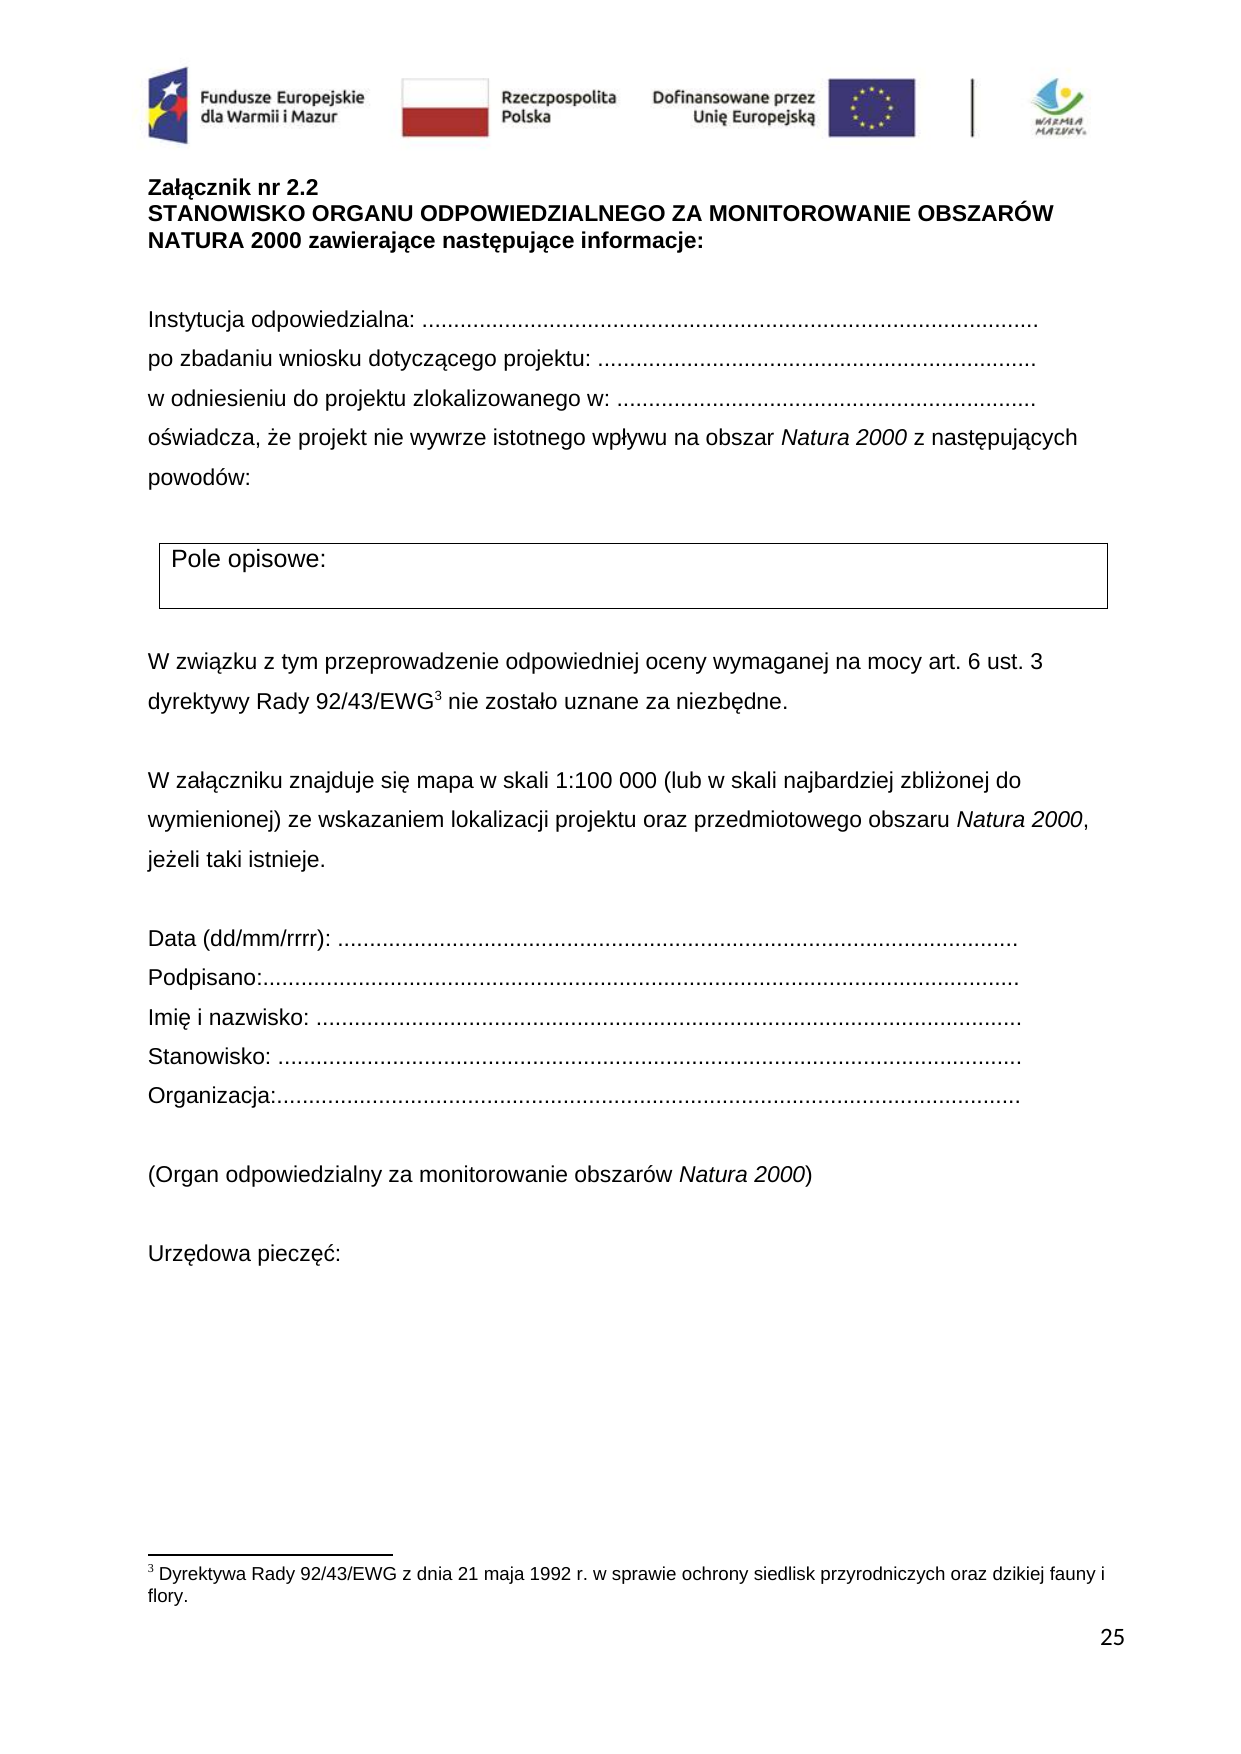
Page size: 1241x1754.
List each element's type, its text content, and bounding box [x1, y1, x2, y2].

text STANOWISKO ORGANU ODPOWIEDZIALNEGO ZA MONITOROWANIE OBSZARÓW NATURA 2000 zawierające następujące informacje: [148, 200, 1125, 253]
text Urzędowa pieczęć: [148, 1240, 1125, 1267]
text Imię i nazwisko: ............................................................................................................... [148, 1003, 1125, 1030]
text Data (dd/mm/rrrr): ........................................................................................................... [148, 924, 1125, 951]
text Organizacja:..................................................................................................................... [148, 1082, 1125, 1109]
text W załączniku znajduje się mapa w skali 1:100 000 (lub w skali najbardziej zbliżonej do wymienionej) ze wskazaniem lokalizacji projektu oraz przedmiotowego obszaru Natura 2000, jeżeli taki istnieje. [148, 767, 1125, 872]
text Stanowisko: ..................................................................................................................... [148, 1043, 1125, 1069]
picture [130, 48, 1102, 158]
table_header Pole opisowe: [160, 544, 1107, 608]
text (Organ odpowiedzialny za monitorowanie obszarów Natura 2000) [148, 1161, 1125, 1188]
text Instytucja odpowiedzialna: ................................................................................................. [148, 306, 1125, 332]
text Załącznik nr 2.2 [148, 174, 1125, 200]
text W związku z tym przeprowadzenie odpowiedniej oceny wymaganej na mocy art. 6 ust. 3 dyrektywy Rady 92/43/EWG nie zostało uznane za niezbędne. [148, 648, 1125, 714]
text po zbadaniu wniosku dotyczącego projektu: ..................................................................... [148, 345, 1125, 372]
text oświadcza, że projekt nie wywrze istotnego wpływu na obszar Natura 2000 z następujących powodów: [148, 424, 1125, 490]
text Podpisano:....................................................................................................................... [148, 964, 1125, 990]
text w odniesieniu do projektu zlokalizowanego w: .................................................................. [148, 385, 1125, 411]
